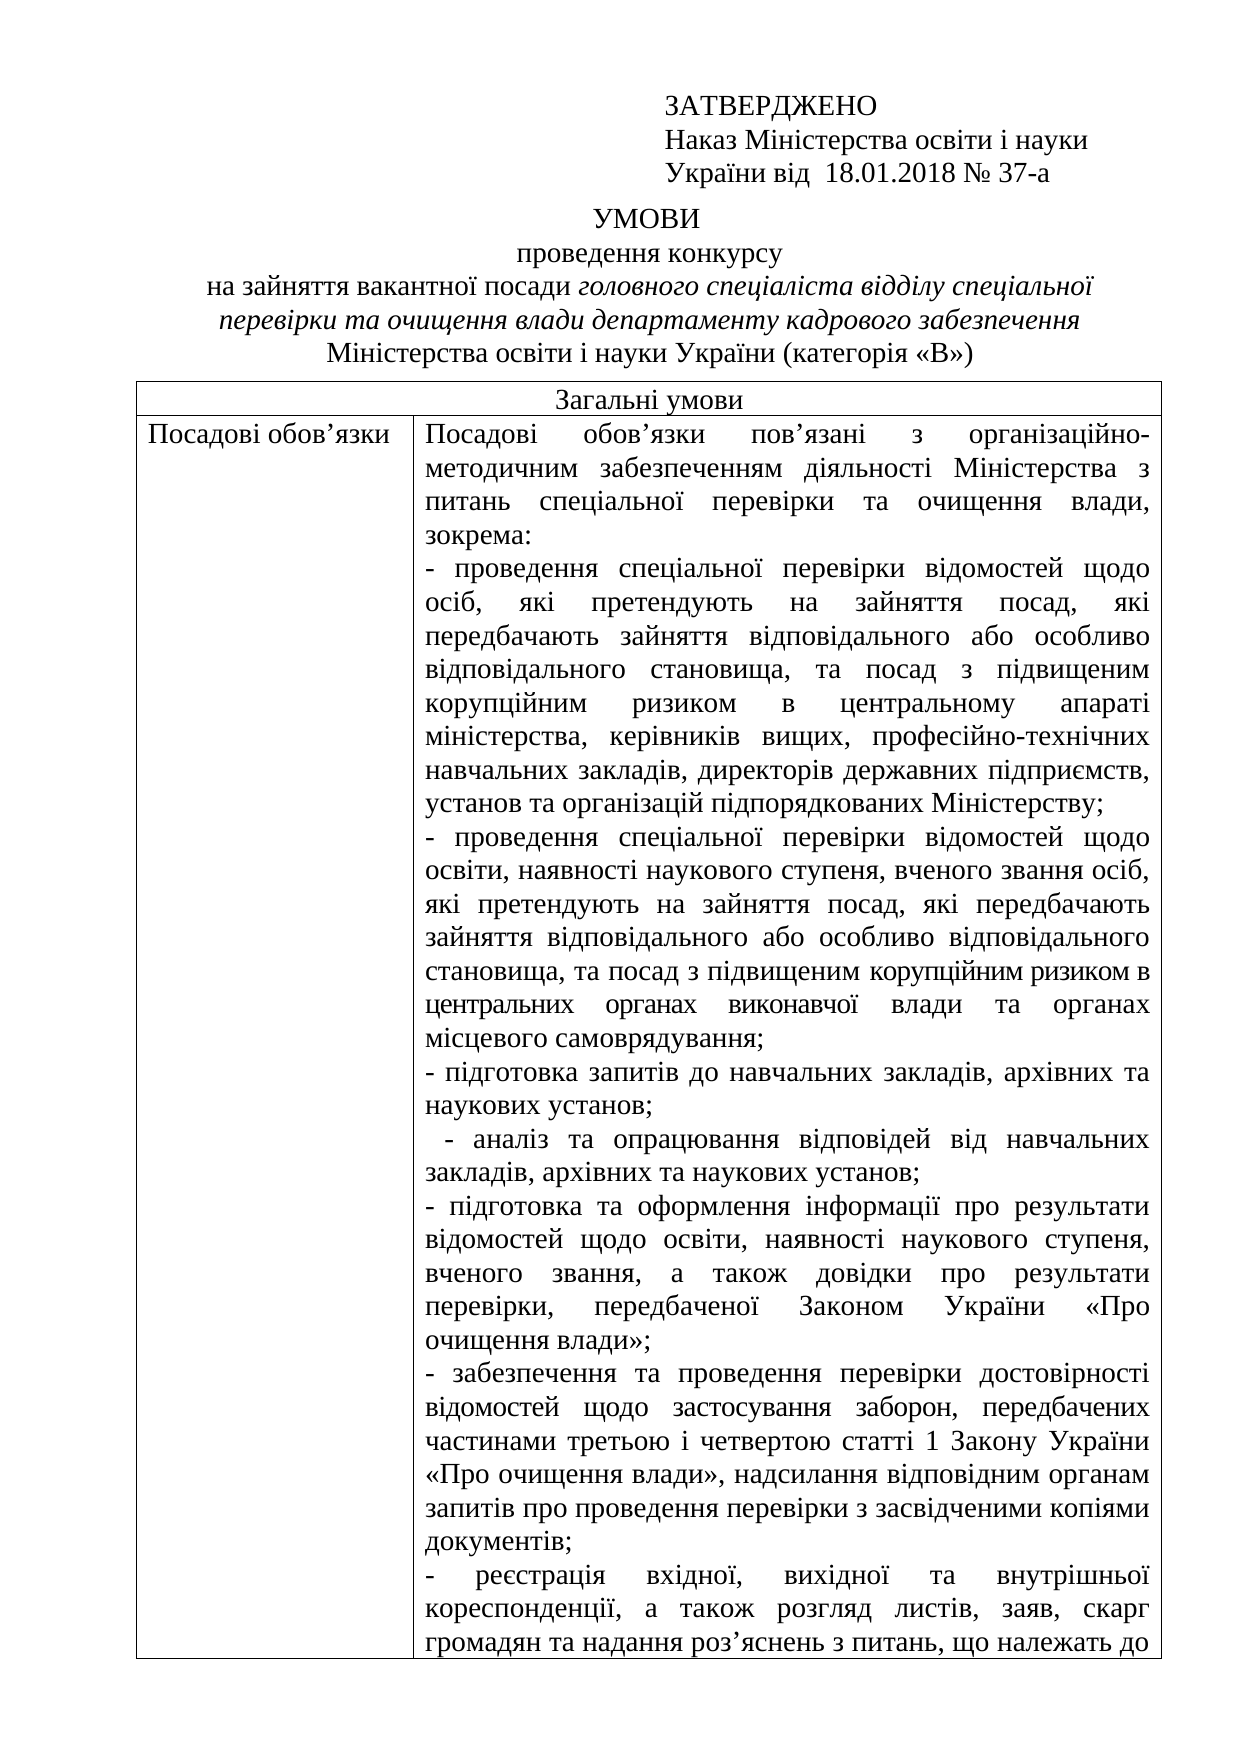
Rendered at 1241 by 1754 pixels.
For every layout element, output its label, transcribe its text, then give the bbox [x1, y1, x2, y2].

table_cell Посадові обов’язки [137, 416, 413, 1657]
text на зайняття вакантної посади головного спеціаліста відділу спеціальної перевірки та очищення влади департаменту кадрового забезпечення [148, 268, 1152, 335]
text Наказ Міністерства освіти і науки України від 18.01.2018 № 37-а [664, 122, 1152, 189]
text ЗАТВЕРДЖЕНО [664, 88, 1152, 122]
text Міністерства освіти і науки України (категорія «В») [148, 335, 1152, 369]
text УМОВИ проведення конкурсу [148, 201, 1152, 268]
table_header Загальні умови [137, 382, 1161, 415]
